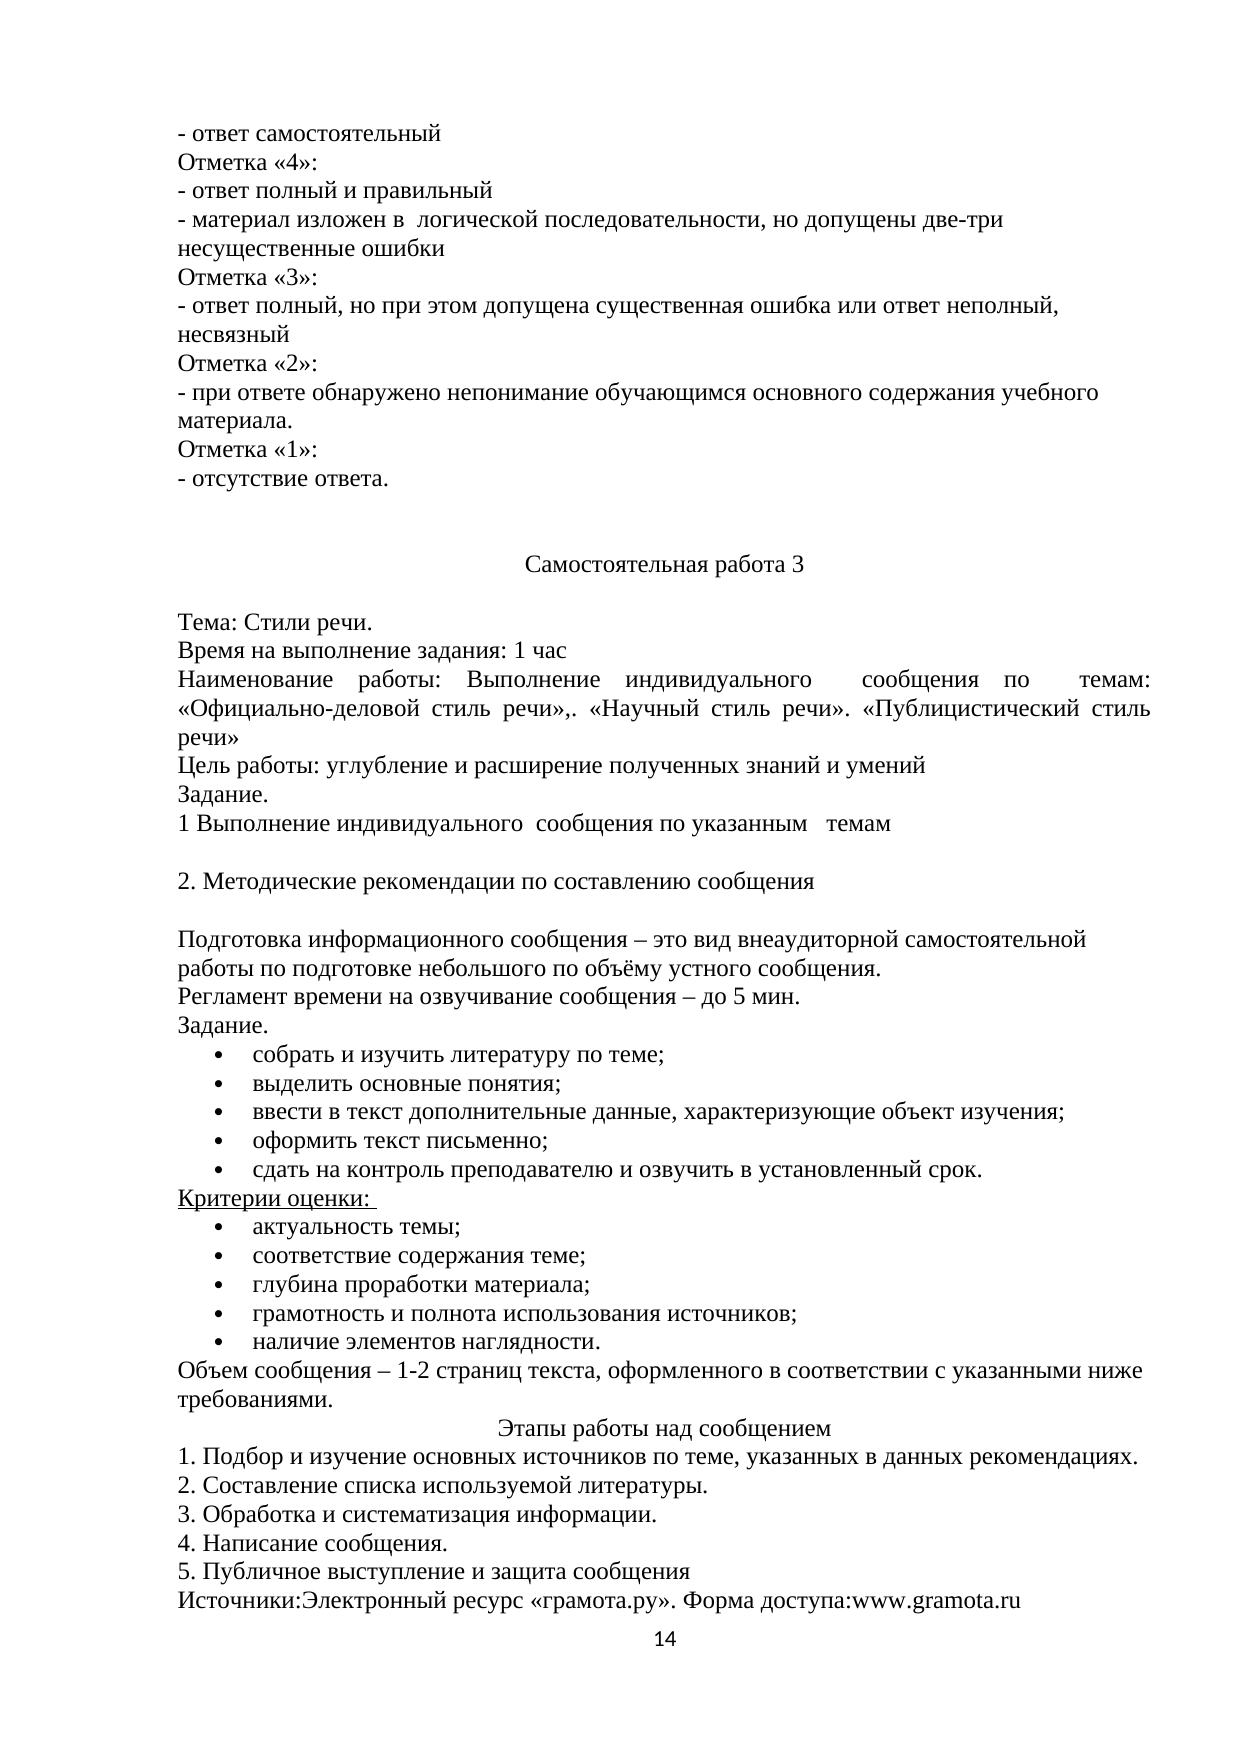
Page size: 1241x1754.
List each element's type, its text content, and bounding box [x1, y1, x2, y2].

text 5. Публичное выступление и защита сообщения [177, 1556, 1152, 1585]
list глубина проработки материала; [215, 1269, 1152, 1298]
text 3. Обработка и систематизация информации. [177, 1499, 1152, 1528]
list соответствие содержания теме; [215, 1240, 1152, 1269]
text 1 Выполнение индивидуального сообщения по указанным темам [177, 808, 1152, 837]
text Подготовка информационного сообщения – это вид внеаудиторной самостоятельной работы по подготовке небольшого по объёму устного сообщения. [177, 924, 1152, 981]
list сдать на контроль преподавателю и озвучить в установленный срок. [215, 1154, 1152, 1183]
text Цель работы: углубление и расширение полученных знаний и умений [177, 751, 1152, 779]
text Тема: Стили речи. [177, 607, 1152, 636]
text Задание. [177, 1010, 1152, 1039]
list наличие элементов наглядности. [215, 1326, 1152, 1355]
list ввести в текст дополнительные данные, характеризующие объект изучения; [215, 1096, 1152, 1125]
text 1. Подбор и изучение основных источников по теме, указанных в данных рекомендациях. [177, 1441, 1152, 1470]
text Регламент времени на озвучивание сообщения – до 5 мин. [177, 981, 1152, 1010]
list собрать и изучить литературу по теме; [215, 1039, 1152, 1068]
text 2. Методические рекомендации по составлению сообщения [177, 866, 1152, 895]
text Объем сообщения – 1-2 страниц текста, оформленного в соответствии с указанными ниже требованиями. [177, 1355, 1152, 1413]
text Задание. [177, 779, 1152, 808]
text Этапы работы над сообщением [177, 1413, 1152, 1441]
text Наименование работы: Выполнение индивидуального сообщения по темам: «Официально-деловой стиль речи»,. «Научный стиль речи». «Публицистический стиль речи» [177, 664, 1152, 751]
list оформить текст письменно; [215, 1125, 1152, 1154]
list грамотность и полнота использования источников; [215, 1298, 1152, 1326]
text - ответ самостоятельный Отметка «4»: - ответ полный и правильный - материал изложен в логической последовательности, но допущены две-три несущественные ошибки Отметка «3»: - ответ полный, но при этом допущена существенная ошибка или ответ неполный, несвязный Отметка «2»: - при ответе обнаружено непонимание обучающимся основного содержания учебного материала. Отметка «1»: - отсутствие ответа. [177, 118, 1152, 492]
list выделить основные понятия; [215, 1068, 1152, 1096]
text 2. Составление списка используемой литературы. [177, 1470, 1152, 1499]
text 4. Написание сообщения. [177, 1528, 1152, 1556]
text Время на выполнение задания: 1 час [177, 636, 1152, 664]
text Источники:Электронный ресурс «грамота.ру». Форма доступа:www.gramota.ru [177, 1585, 1152, 1614]
list актуальность темы; [215, 1211, 1152, 1240]
text Самостоятельная работа 3 [177, 549, 1152, 578]
text Критерии оценки: [177, 1183, 1152, 1211]
